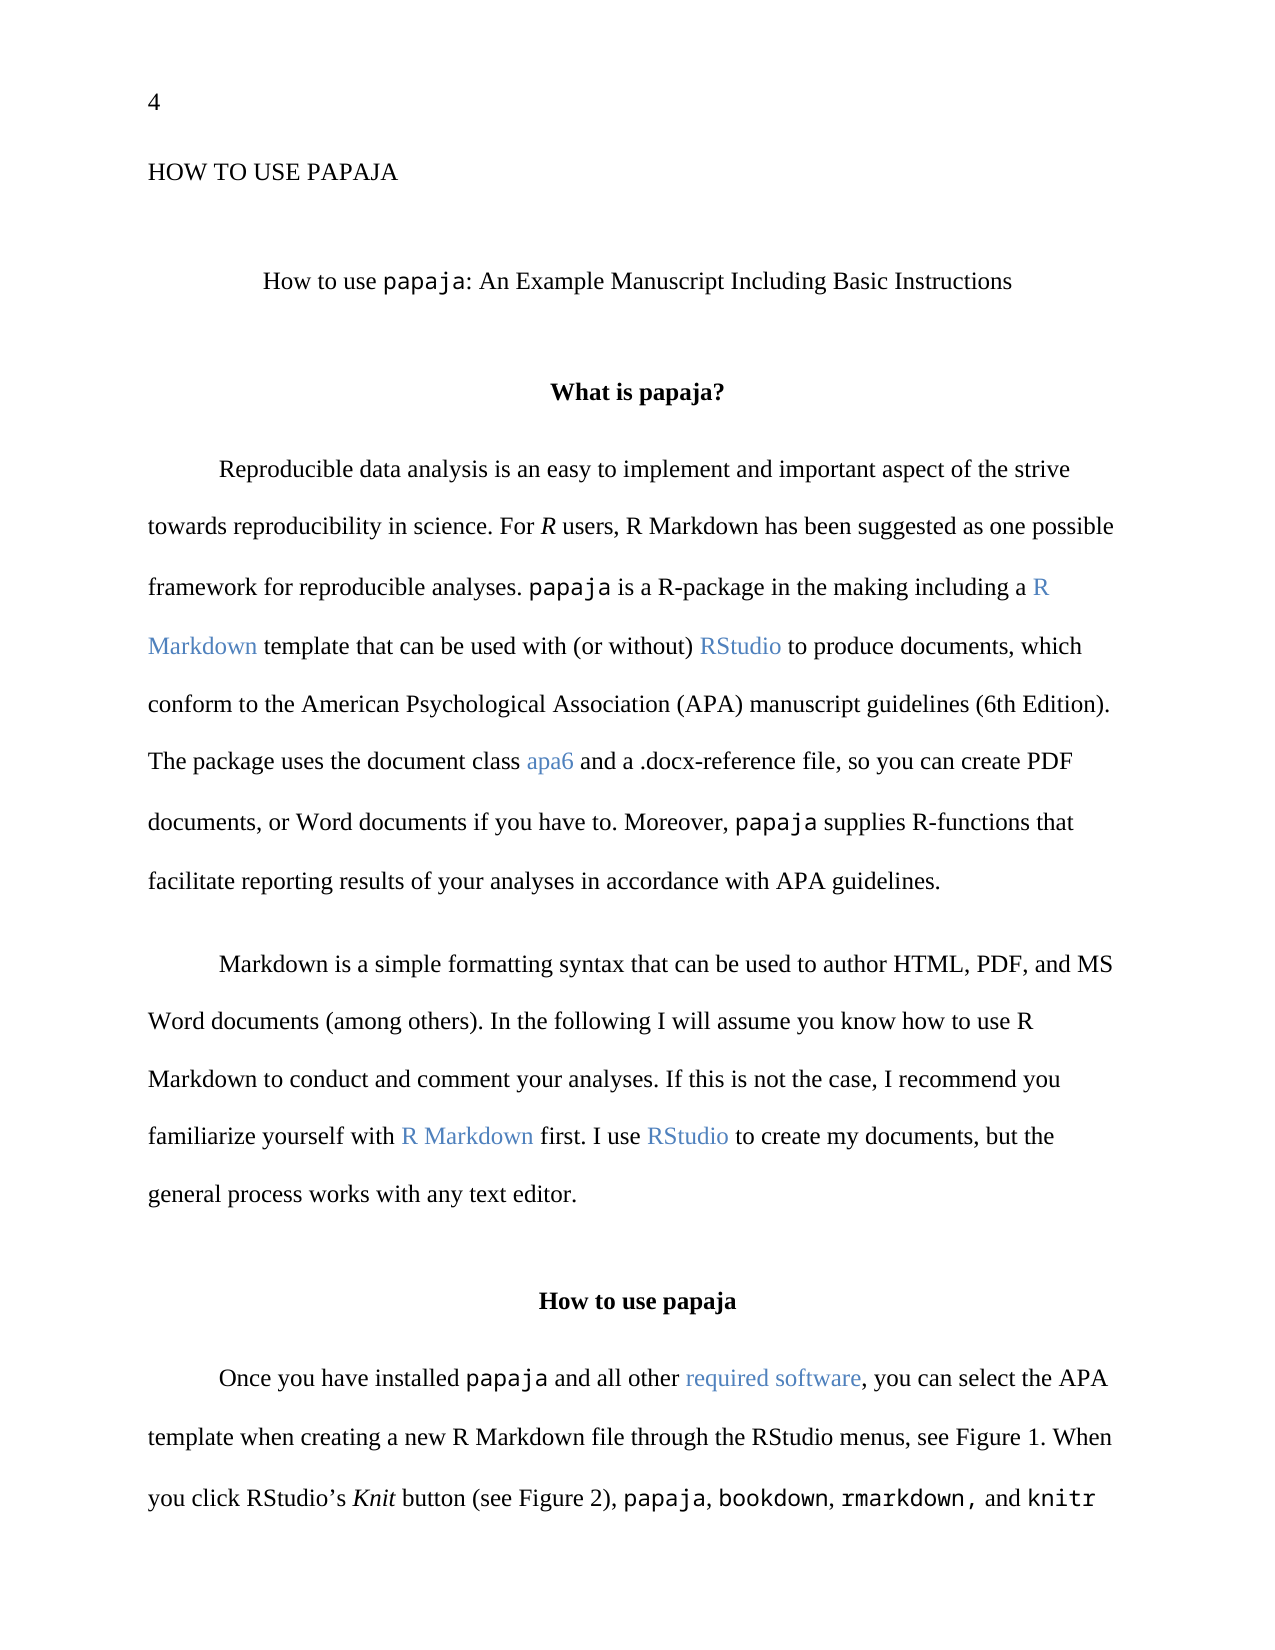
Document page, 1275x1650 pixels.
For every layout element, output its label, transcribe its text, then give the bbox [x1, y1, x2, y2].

subtitle What is papaja? [148, 377, 1127, 406]
text How to use papaja: An Example Manuscript Including Basic Instructions [148, 265, 1127, 296]
text Markdown is a simple formatting syntax that can be used to author HTML, PDF, and MS Word documents (among others). In the following I will assume you know how to use R Markdown to conduct and comment your analyses. If this is not the case, I recommend you familiarize yourself with R Markdown first. I use RStudio to create my documents, but the general process works with any text editor. [148, 949, 1127, 1207]
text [148, 1362, 1127, 1514]
text Reproducible data analysis is an easy to implement and important aspect of the strive towards reproducibility in science. For R users, R Markdown has been suggested as one possible framework for reproducible analyses. papaja is a R-package in the making including a R Markdown template that can be used with (or without) RStudio to produce documents, which conform to the American Psychological Association (APA) manuscript guidelines (6th Edition). The package uses the document class apa6 and a .docx-reference file, so you can create PDF documents, or Word documents if you have to. Moreover, papaja supplies R-functions that facilitate reporting results of your analyses in accordance with APA guidelines. [148, 454, 1127, 895]
subtitle How to use papaja [148, 1286, 1127, 1315]
